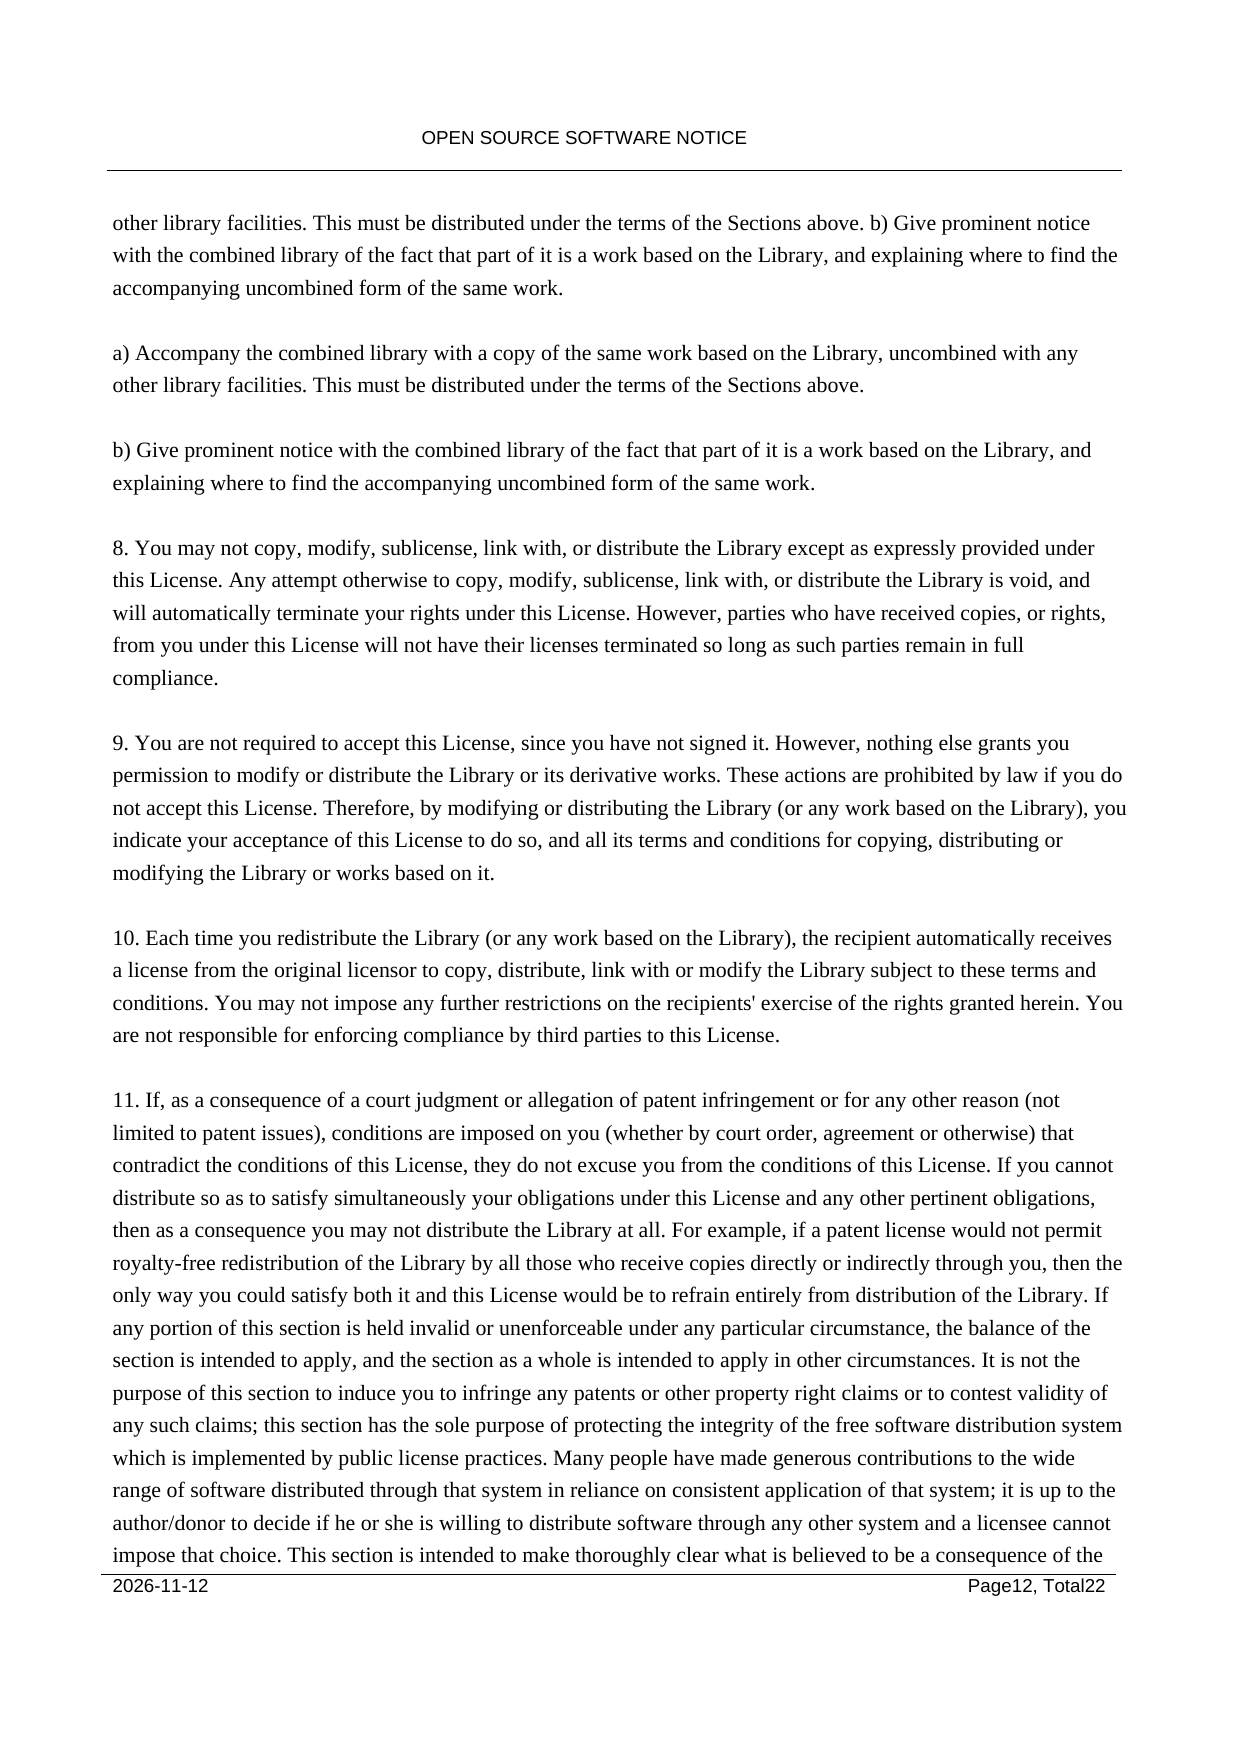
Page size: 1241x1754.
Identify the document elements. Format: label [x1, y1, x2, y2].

text [112, 206, 1128, 1571]
